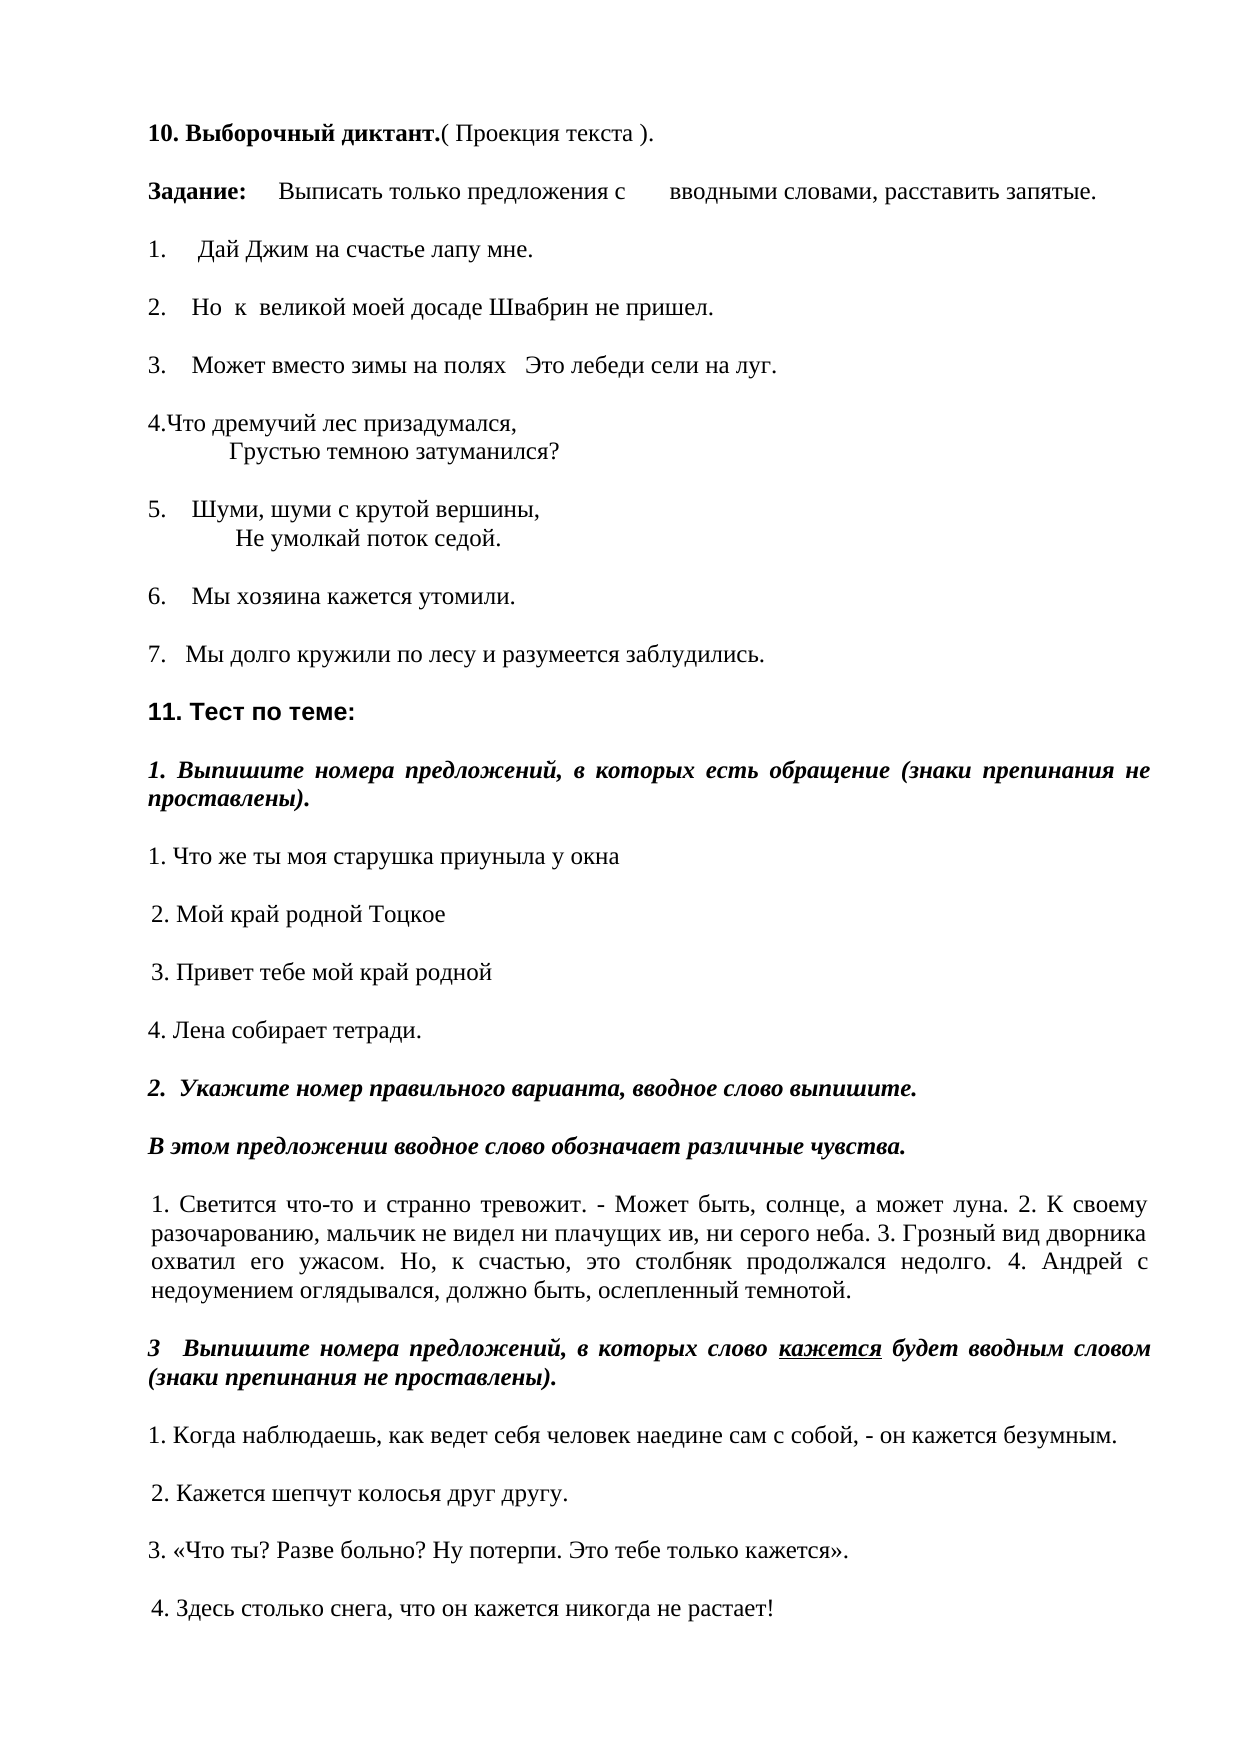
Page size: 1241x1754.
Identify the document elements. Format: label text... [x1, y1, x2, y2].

text 1. Когда наблюдаешь, как ведет себя человек наедине сам с собой, - он кажется безумным. [148, 1420, 1148, 1448]
text 2. Но к великой моей досаде Швабрин не пришел. [148, 292, 1152, 321]
text 6. Мы хозяина кажется утомили. [148, 581, 1152, 610]
text Задание: Выписать только предложения с вводными словами, расставить запятые. [148, 176, 1152, 205]
text 3. «Что ты? Разве больно? Ну потерпи. Это тебе только кажется». [148, 1536, 1148, 1564]
text 4. Лена собирает тетради. [148, 1015, 1148, 1044]
text В этом предложении вводное слово обозначает различные чувства. [148, 1131, 1152, 1160]
text 3. Привет тебе мой край родной [151, 957, 1148, 986]
text 10. Выборочный диктант.( Проекция текста ). [148, 118, 1152, 147]
text 11. Тест по теме: [148, 697, 1152, 726]
text 2. Кажется шепчут колосья друг другу. [151, 1478, 1148, 1506]
text 5. Шуми, шуми с крутой вершины, Не умолкай поток седой. [148, 494, 1152, 552]
text 1. Выпишите номера предложений, в которых есть обращение (знаки препинания не проставлены). [148, 755, 1152, 812]
text 3. Может вместо зимы на полях Это лебеди сели на луг. [148, 350, 1152, 378]
text 2. Укажите номер правильного варианта, вводное слово выпишите. [148, 1073, 1148, 1102]
text 3 Выпишите номера предложений, в которых слово кажется будет вводным словом (знаки препинания не проставлены). [148, 1333, 1152, 1391]
text 1. Что же ты моя старушка приуныла у окна [148, 841, 1148, 870]
text 1. Светится что-то и странно тревожит. - Может быть, солнце, а может луна. 2. К своему разочарованию, мальчик не видел ни плачущих ив, ни серого неба. 3. Грозный вид дворника охватил его ужасом. Но, к счастью, это столбняк продолжался недолго. 4. Андрей с недоумением оглядывался, должно быть, ослепленный темнотой. [151, 1189, 1148, 1304]
text 4.Что дремучий лес призадумался, Грустью темною затуманился? [148, 408, 1152, 465]
text 4. Здесь столько снега, что он кажется никогда не растает! [151, 1593, 1148, 1622]
text 2. Мой край родной Тоцкое [151, 899, 1148, 928]
text 7. Мы долго кружили по лесу и разумеется заблудились. [148, 639, 1152, 668]
text 1. Дай Джим на счастье лапу мне. [148, 234, 1152, 263]
